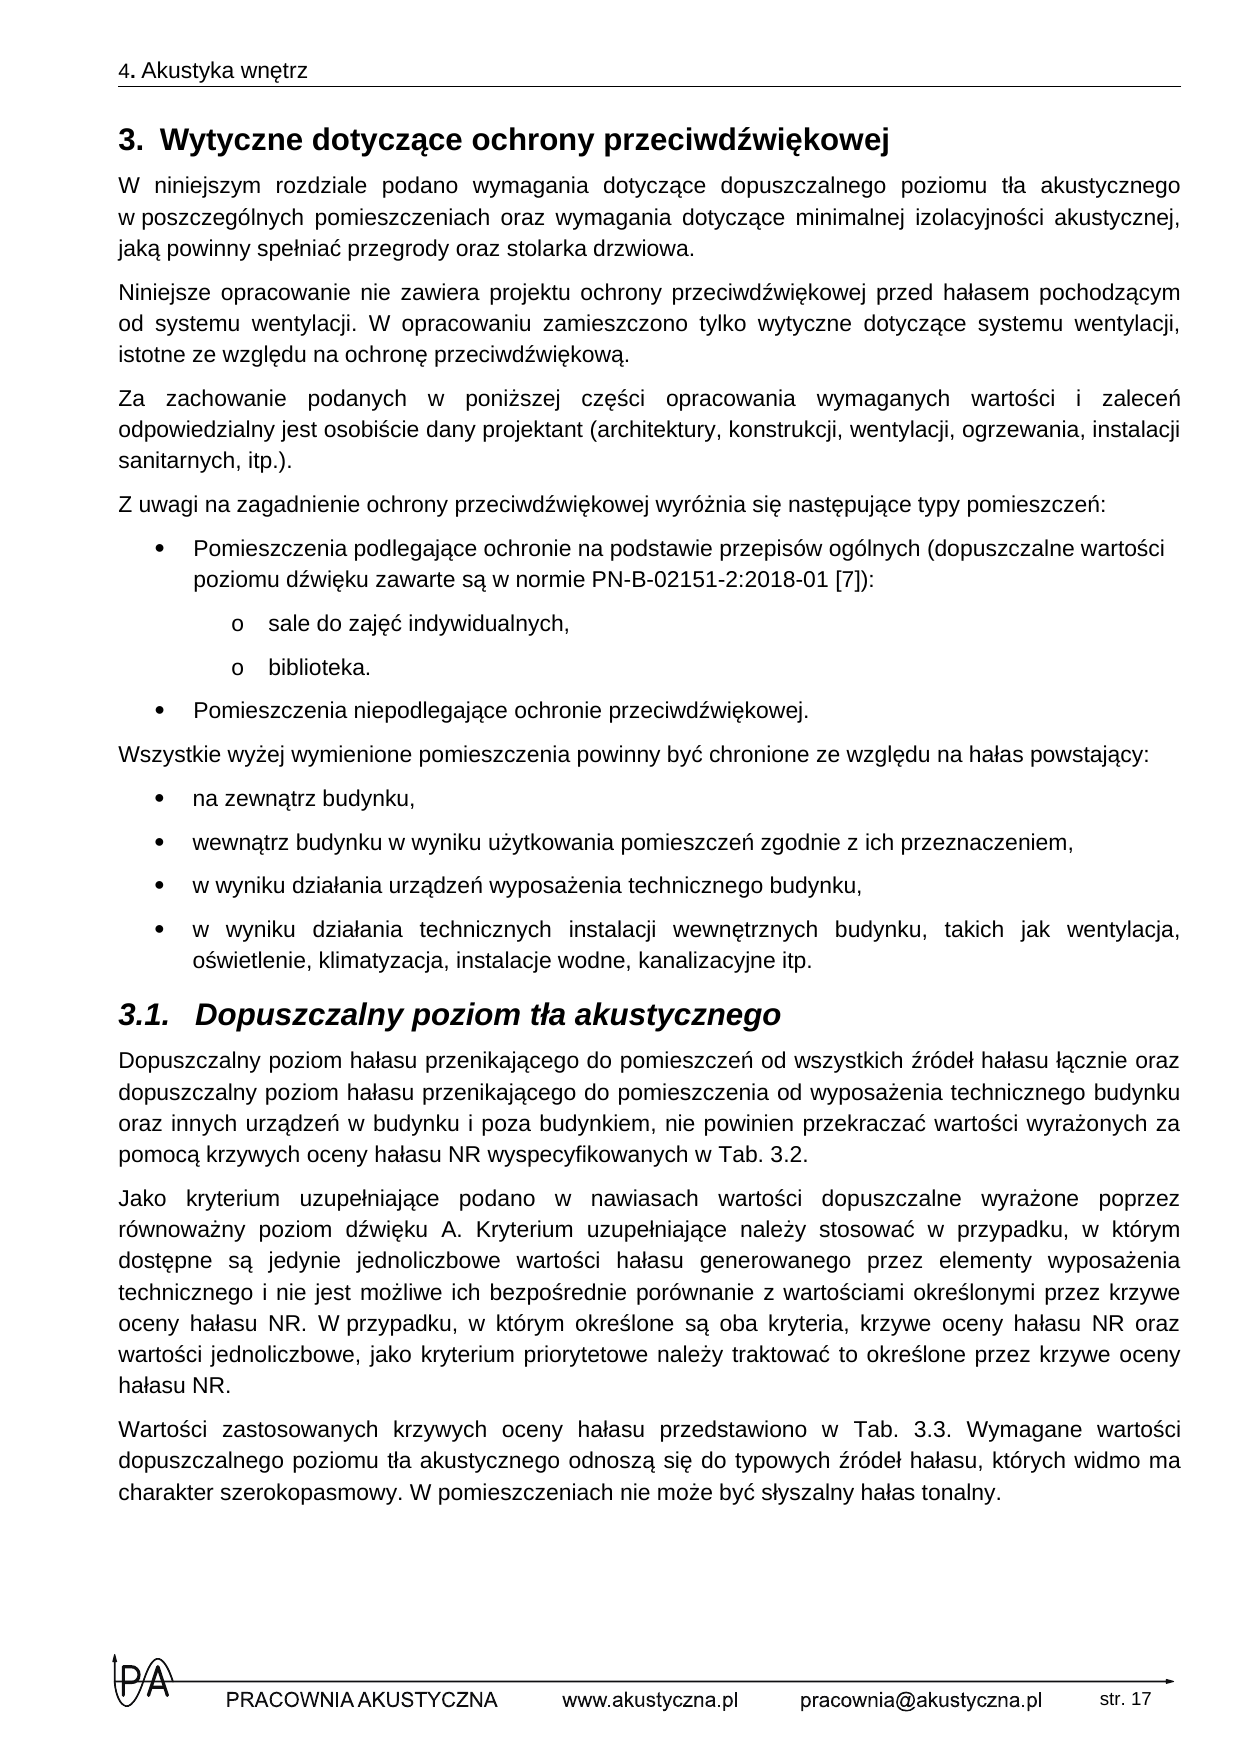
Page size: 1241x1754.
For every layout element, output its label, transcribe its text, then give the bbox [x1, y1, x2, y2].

list sale do zajęć indywidualnych, [231, 606, 1181, 637]
text Wszystkie wyżej wymienione pomieszczenia powinny być chronione ze względu na hałas powstający: [118, 737, 1181, 769]
list na zewnątrz budynku, [155, 781, 1181, 812]
list Pomieszczenia niepodlegające ochronie przeciwdźwiękowej. [156, 694, 1181, 725]
text Za zachowanie podanych w poniższej części opracowania wymaganych wartości i zaleceń odpowiedzialny jest osobiście dany projektant (architektury, konstrukcji, wentylacji, ogrzewania, instalacji sanitarnych, itp.). [118, 381, 1181, 475]
text Z uwagi na zagadnienie ochrony przeciwdźwiękowej wyróżnia się następujące typy pomieszczeń: [118, 487, 1181, 519]
list wewnątrz budynku w wyniku użytkowania pomieszczeń zgodnie z ich przeznaczeniem, [155, 825, 1181, 856]
list w wyniku działania technicznych instalacji wewnętrznych budynku, takich jak wentylacja, oświetlenie, klimatyzacja, instalacje wodne, kanalizacyjne itp. [155, 912, 1181, 975]
subtitle Wytyczne dotyczące ochrony przeciwdźwiękowej [118, 125, 1181, 156]
list Pomieszczenia podlegające ochronie na podstawie przepisów ogólnych (dopuszczalne wartości poziomu dźwięku zawarte są w normie PN-B-02151-2:2018-01 [7]): [156, 531, 1181, 594]
list biblioteka. [231, 650, 1181, 681]
list w wyniku działania urządzeń wyposażenia technicznego budynku, [155, 869, 1181, 900]
text Jako kryterium uzupełniające podano w nawiasach wartości dopuszczalne wyrażone poprzez równoważny poziom dźwięku A. Kryterium uzupełniające należy stosować w przypadku, w którym dostępne są jedynie jednoliczbowe wartości hałasu generowanego przez elementy wyposażenia technicznego i nie jest możliwe ich bezpośrednie porównanie z wartościami określonymi przez krzywe oceny hałasu NR. W przypadku, w którym określone są oba kryteria, krzywe oceny hałasu NR oraz wartości jednoliczbowe, jako kryterium priorytetowe należy traktować to określone przez krzywe oceny hałasu NR. [118, 1181, 1181, 1400]
text Niniejsze opracowanie nie zawiera projektu ochrony przeciwdźwiękowej przed hałasem pochodzącym od systemu wentylacji. W opracowaniu zamieszczono tylko wytyczne dotyczące systemu wentylacji, istotne ze względu na ochronę przeciwdźwiękową. [118, 275, 1181, 369]
subtitle Dopuszczalny poziom tła akustycznego [118, 1000, 1181, 1031]
text W niniejszym rozdziale podano wymagania dotyczące dopuszczalnego poziomu tła akustycznego w poszczególnych pomieszczeniach oraz wymagania dotyczące minimalnej izolacyjności akustycznej, jaką powinny spełniać przegrody oraz stolarka drzwiowa. [118, 169, 1181, 262]
